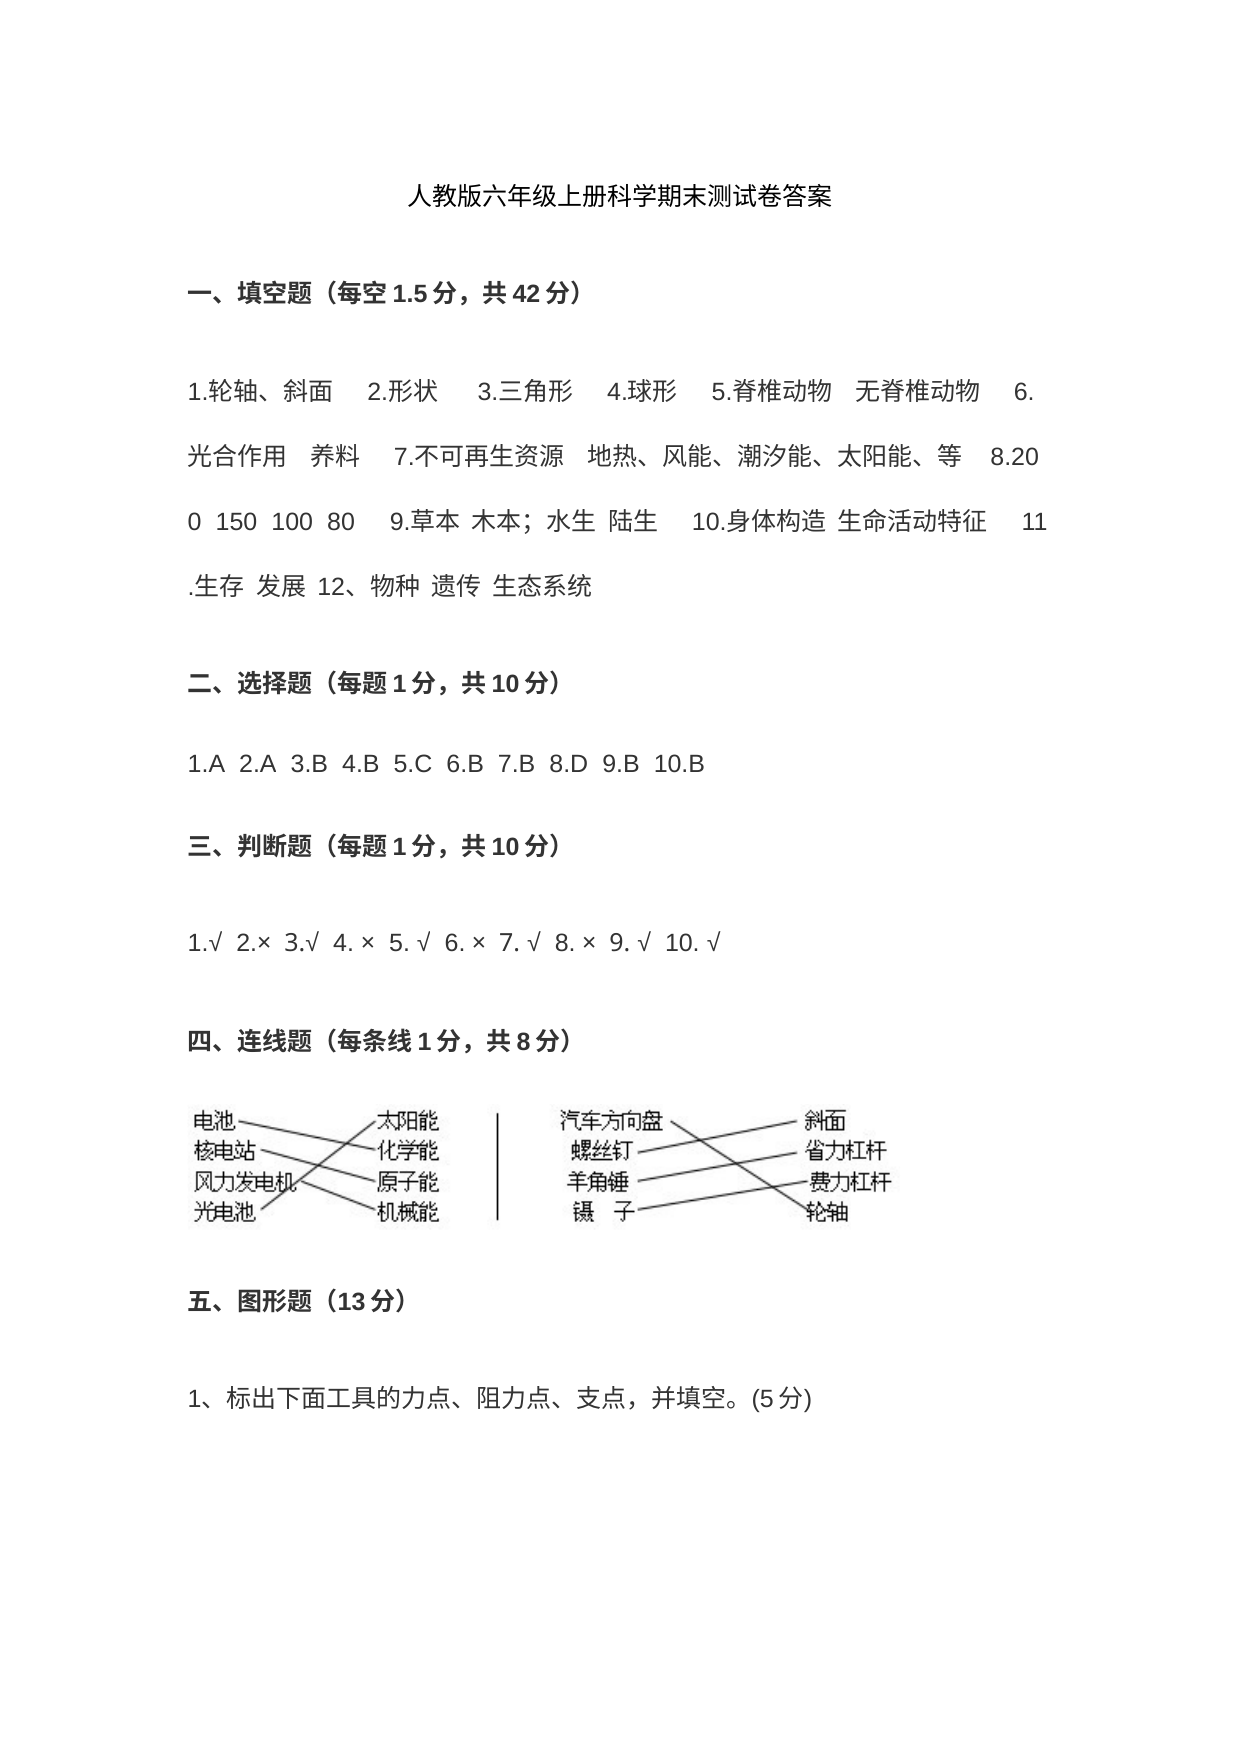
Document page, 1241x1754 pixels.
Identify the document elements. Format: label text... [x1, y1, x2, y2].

text 人教版六年级上册科学期末测试卷答案 [187, 162, 1053, 227]
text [187, 259, 1053, 1429]
picture [187, 1104, 901, 1233]
